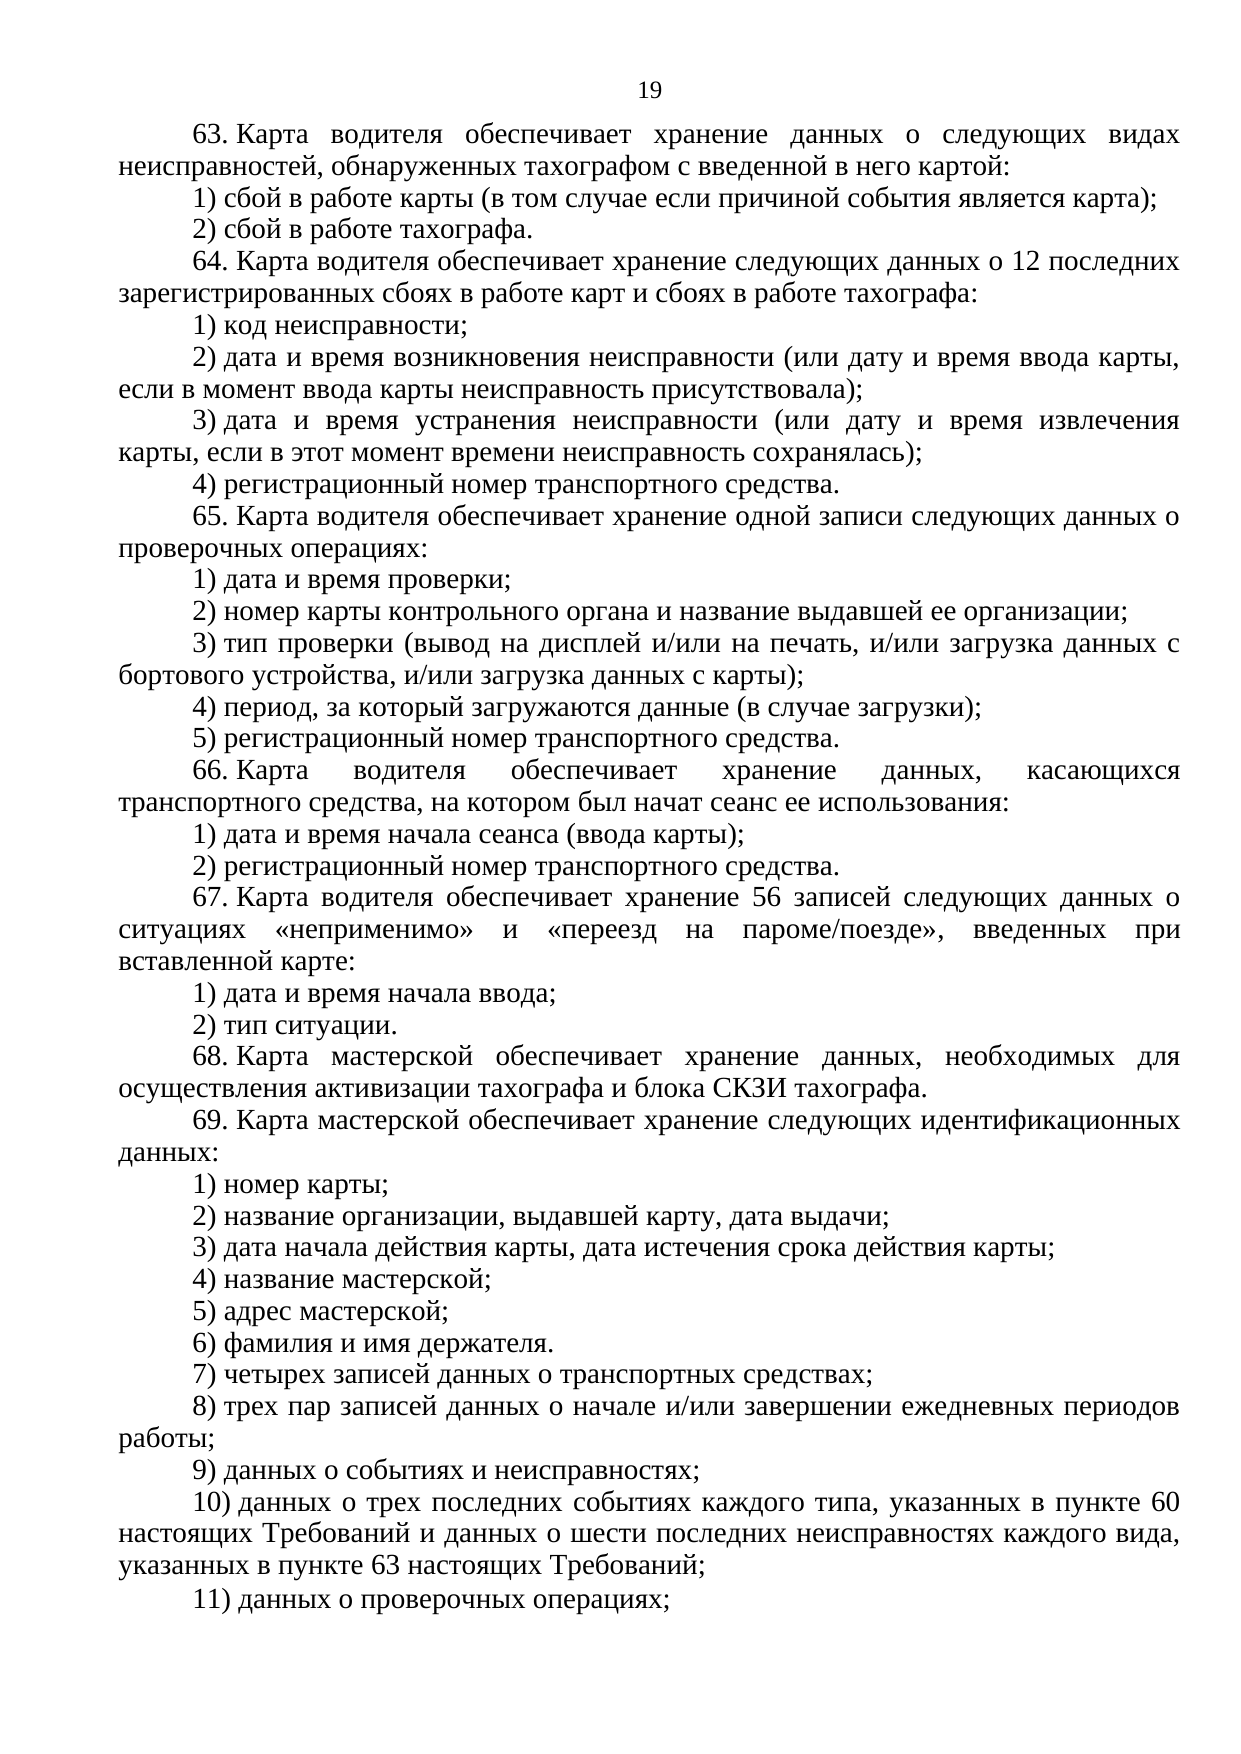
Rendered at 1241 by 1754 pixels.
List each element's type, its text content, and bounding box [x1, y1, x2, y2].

text 4) период, за который загружаются данные (в случае загрузки); [118, 691, 1181, 722]
text 5) адрес мастерской; [118, 1295, 1181, 1327]
text 1) номер карты; [118, 1168, 1181, 1199]
text 3) тип проверки (вывод на дисплей и/или на печать, и/или загрузка данных с бортового устройства, и/или загрузка данных с карты); [118, 627, 1181, 691]
text 3) дата и время устранения неисправности (или дату и время извлечения карты, если в этот момент времени неисправность сохранялась); [118, 404, 1181, 468]
text 4) название мастерской; [118, 1263, 1181, 1295]
text 1) дата и время начала сеанса (ввода карты); [118, 818, 1181, 849]
text 2) регистрационный номер транспортного средства. [118, 849, 1181, 881]
text 9) данных о событиях и неисправностях; [118, 1454, 1181, 1486]
text 63. Карта водителя обеспечивает хранение данных о следующих видах неисправностей, обнаруженных тахографом с введенной в него картой: [118, 118, 1181, 182]
text 2) номер карты контрольного органа и название выдавшей ее организации; [118, 595, 1181, 627]
text 5) регистрационный номер транспортного средства. [118, 722, 1181, 754]
text 65. Карта водителя обеспечивает хранение одной записи следующих данных о проверочных операциях: [118, 500, 1181, 563]
text 69. Карта мастерской обеспечивает хранение следующих идентификационных данных: [118, 1104, 1181, 1168]
text 64. Карта водителя обеспечивает хранение следующих данных о 12 последних зарегистрированных сбоях в работе карт и сбоях в работе тахографа: [118, 245, 1181, 309]
text 2) сбой в работе тахографа. [118, 213, 1181, 245]
text 8) трех пар записей данных о начале и/или завершении ежедневных периодов работы; [118, 1390, 1181, 1454]
text 1) код неисправности; [118, 309, 1181, 341]
text 67. Карта водителя обеспечивает хранение 56 записей следующих данных о ситуациях «неприменимо» и «переезд на пароме/поезде», введенных при вставленной карте: [118, 881, 1181, 977]
text 1) дата и время проверки; [118, 563, 1181, 595]
text 66. Карта водителя обеспечивает хранение данных, касающихся транспортного средства, на котором был начат сеанс ее использования: [118, 754, 1181, 818]
text 6) фамилия и имя держателя. [118, 1327, 1181, 1358]
text 3) дата начала действия карты, дата истечения срока действия карты; [118, 1231, 1181, 1263]
text 11) данных о проверочных операциях; [118, 1581, 1181, 1614]
text 68. Карта мастерской обеспечивает хранение данных, необходимых для осуществления активизации тахографа и блока СКЗИ тахографа. [118, 1040, 1181, 1104]
text 1) дата и время начала ввода; [118, 977, 1181, 1009]
text 1) сбой в работе карты (в том случае если причиной события является карта); [118, 182, 1181, 213]
text 2) название организации, выдавшей карту, дата выдачи; [118, 1199, 1181, 1231]
text 10) данных о трех последних событиях каждого типа, указанных в пункте 60 настоящих Требований и данных о шести последних неисправностях каждого вида, указанных в пункте 63 настоящих Требований; [118, 1486, 1181, 1581]
text 7) четырех записей данных о транспортных средствах; [118, 1358, 1181, 1390]
text 2) дата и время возникновения неисправности (или дату и время ввода карты, если в момент ввода карты неисправность присутствовала); [118, 341, 1181, 404]
text 2) тип ситуации. [118, 1009, 1181, 1040]
text 4) регистрационный номер транспортного средства. [118, 468, 1181, 500]
